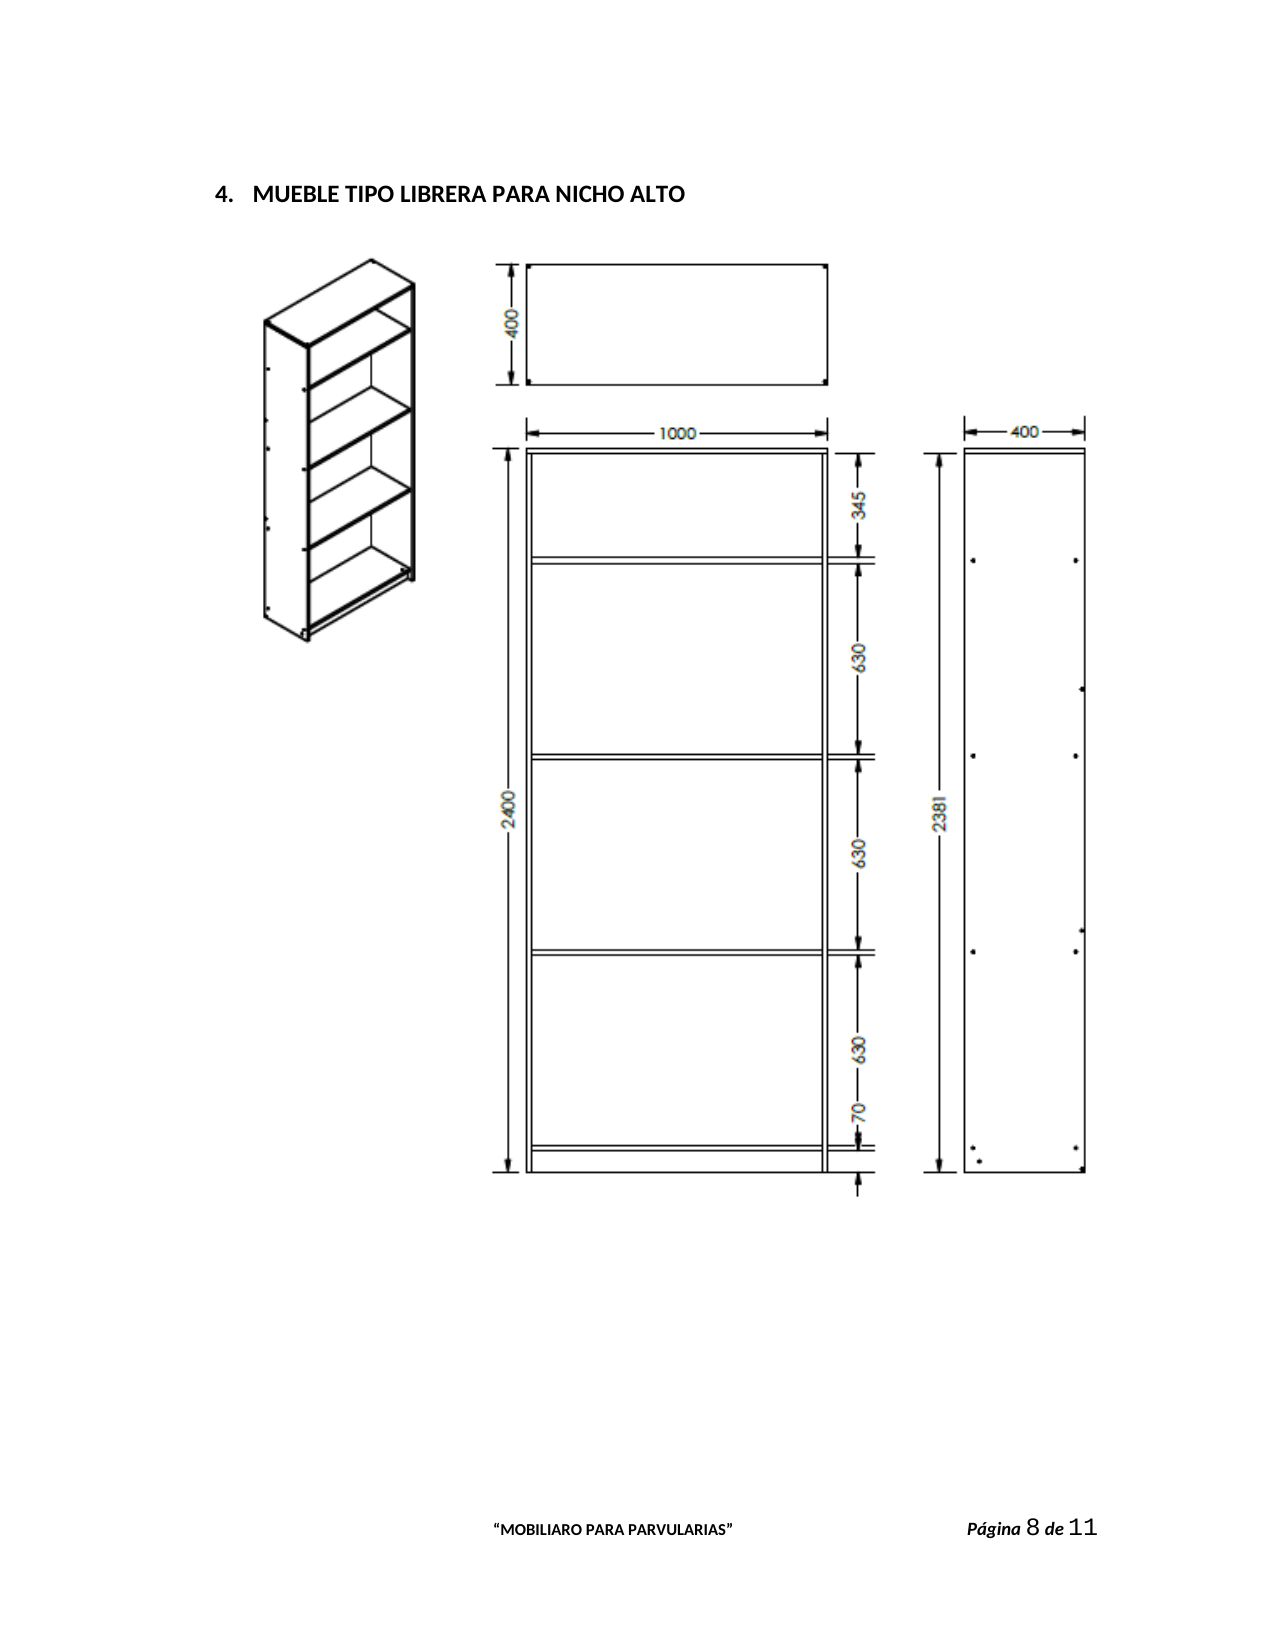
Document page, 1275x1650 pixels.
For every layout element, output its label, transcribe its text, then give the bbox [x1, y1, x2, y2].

list MUEBLE TIPO LIBRERA PARA NICHO ALTO [215, 178, 1098, 209]
picture [252, 239, 1101, 1202]
